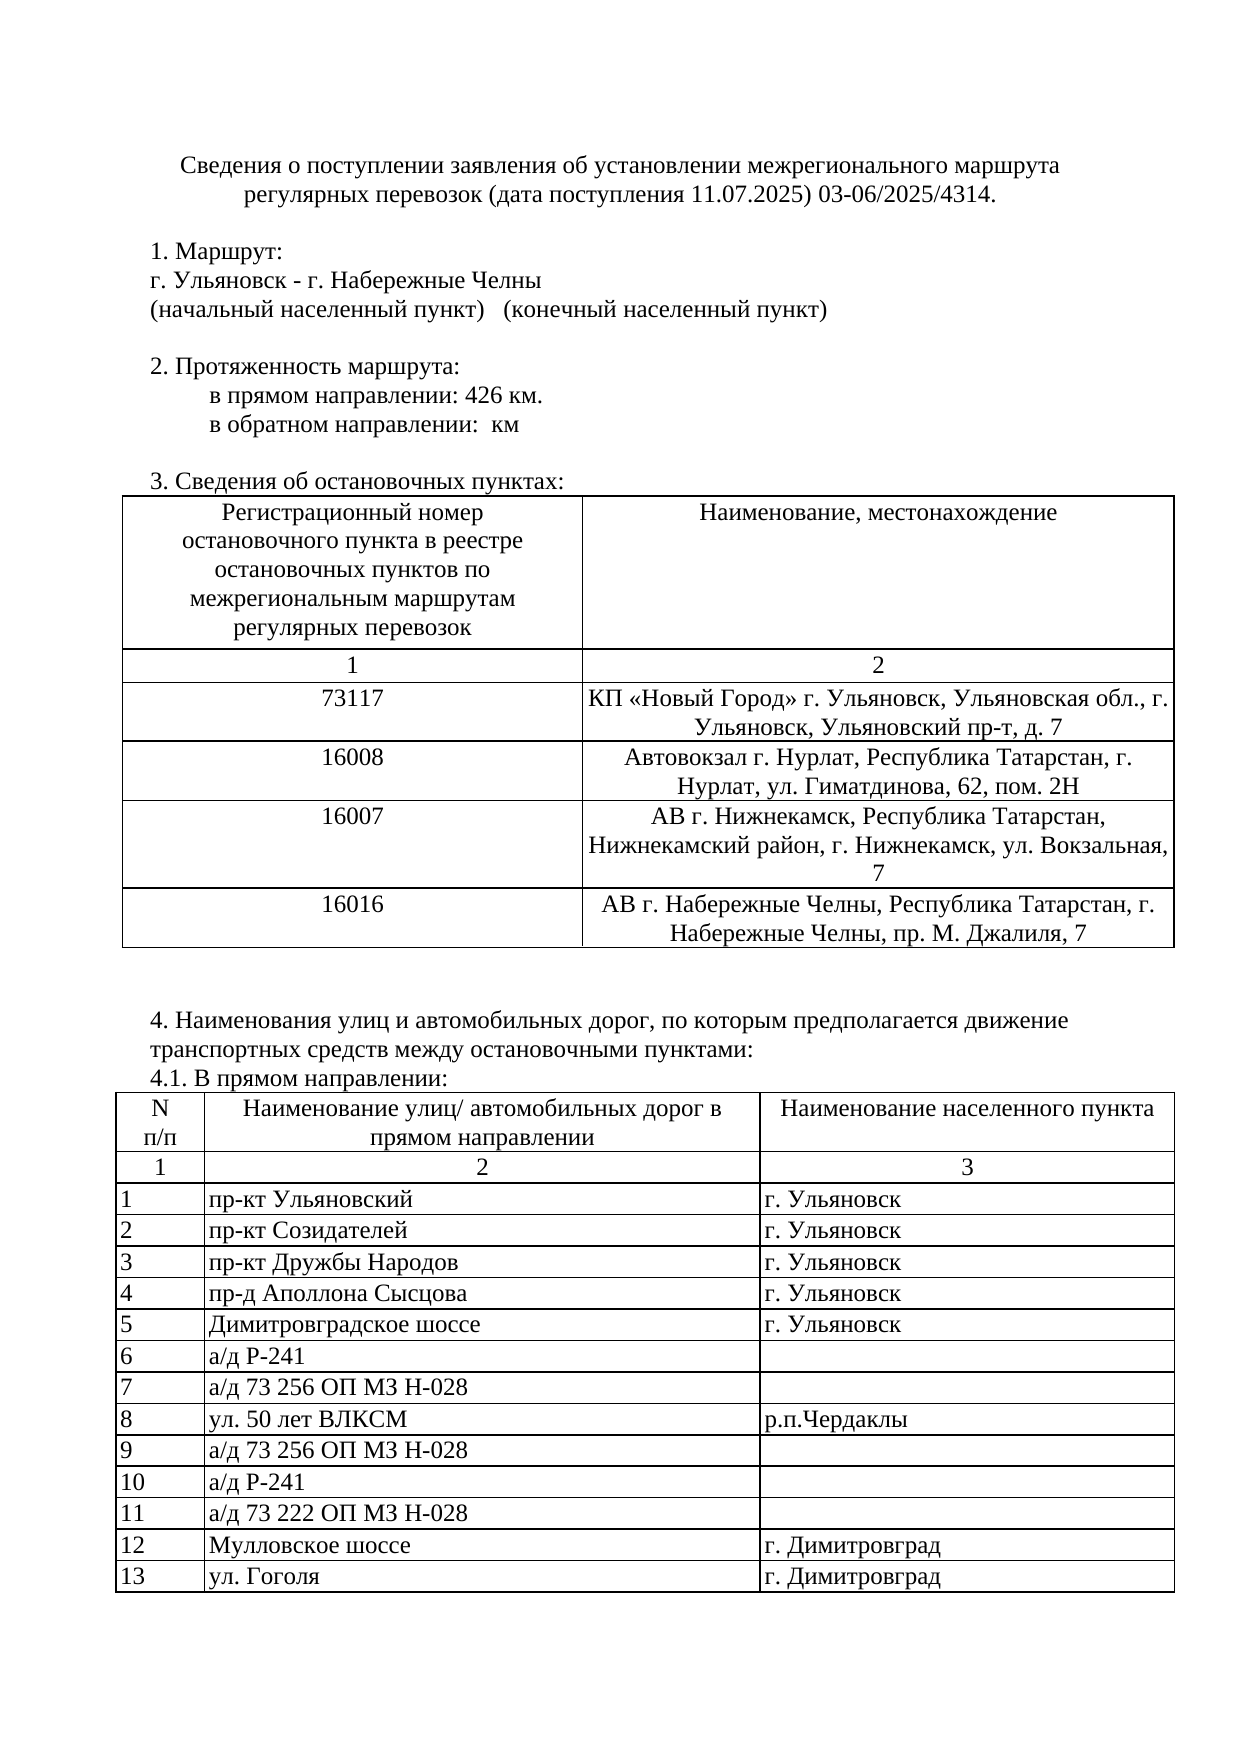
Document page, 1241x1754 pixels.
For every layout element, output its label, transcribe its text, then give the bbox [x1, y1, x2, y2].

table_cell [761, 1373, 1174, 1402]
table_cell 9 [117, 1436, 204, 1465]
text в обратном направлении: км [150, 409, 1090, 437]
table_cell 1 [117, 1184, 204, 1214]
text в прямом направлении: 426 км. [150, 380, 1090, 409]
text 1. Маршрут: [150, 236, 1090, 265]
table_cell 1 [117, 1152, 204, 1182]
table_cell ул. 50 лет ВЛКСМ [205, 1404, 759, 1434]
table_cell 16008 [123, 742, 582, 799]
table_header Наименование населенного пункта [761, 1093, 1174, 1151]
text 4.1. В прямом направлении: [150, 1063, 1090, 1092]
table_cell 11 [117, 1498, 204, 1528]
table_cell 1 [123, 650, 582, 681]
table_cell [761, 1436, 1174, 1465]
text Сведения о поступлении заявления об установлении межрегионального маршрута регулярных перевозок (дата поступления 11.07.2025) 03-06/2025/4314. [150, 150, 1090, 207]
table_header Наименование, местонахождение [583, 497, 1173, 648]
table_cell пр-кт Ульяновский [205, 1184, 759, 1214]
table_cell пр-кт Созидателей [205, 1215, 759, 1245]
text 4. Наименования улиц и автомобильных дорог, по которым предполагается движение транспортных средств между остановочными пунктами: [150, 1005, 1090, 1063]
text г. Ульяновск - г. Набережные Челны [150, 265, 1090, 294]
table_cell пр-кт Дружбы Народов [205, 1247, 759, 1277]
table_cell а/д 73 222 ОП МЗ Н-028 [205, 1498, 759, 1528]
table_cell г. Ульяновск [761, 1247, 1174, 1277]
table_cell 8 [117, 1404, 204, 1434]
text (начальный населенный пункт) (конечный населенный пункт) [150, 294, 1090, 322]
table_cell 73117 [123, 683, 582, 740]
table_cell [761, 1498, 1174, 1528]
table_header Регистрационный номер остановочного пункта в реестре остановочных пунктов по межрегиональным маршрутам регулярных перевозок [123, 497, 582, 648]
text 2. Протяженность маршрута: [150, 351, 1090, 380]
table_cell г. Ульяновск [761, 1184, 1174, 1214]
table_cell ул. Гоголя [205, 1561, 759, 1591]
table_cell 6 [117, 1341, 204, 1371]
table_cell 2 [583, 650, 1173, 681]
table_cell Мулловское шоссе [205, 1530, 759, 1560]
table_cell 3 [117, 1247, 204, 1277]
table_cell 5 [117, 1310, 204, 1339]
table_cell пр-д Аполлона Сысцова [205, 1278, 759, 1308]
table_cell г. Димитровград [761, 1561, 1174, 1591]
table_cell а/д 73 256 ОП МЗ Н-028 [205, 1373, 759, 1402]
table_cell КП «Новый Город» г. Ульяновск, Ульяновская обл., г. Ульяновск, Ульяновский пр-т, д. 7 [583, 683, 1173, 740]
table_cell [761, 1341, 1174, 1371]
table_cell г. Димитровград [761, 1530, 1174, 1560]
table_cell Автовокзал г. Нурлат, Республика Татарстан, г. Нурлат, ул. Гиматдинова, 62, пом. 2Н [583, 742, 1173, 799]
text 3. Сведения об остановочных пунктах: [150, 466, 1090, 495]
table_cell 2 [117, 1215, 204, 1245]
table_cell 4 [117, 1278, 204, 1308]
table_cell р.п.Чердаклы [761, 1404, 1174, 1434]
table_cell 16007 [123, 801, 582, 887]
table_cell АВ г. Набережные Челны, Республика Татарстан, г. Набережные Челны, пр. М. Джалиля, 7 [583, 889, 1173, 946]
table_cell 7 [117, 1373, 204, 1402]
table_cell г. Ульяновск [761, 1310, 1174, 1339]
table_cell 12 [117, 1530, 204, 1560]
table_cell АВ г. Нижнекамск, Республика Татарстан, Нижнекамский район, г. Нижнекамск, ул. Вокзальная, 7 [583, 801, 1173, 887]
table_cell 3 [761, 1152, 1174, 1182]
table_cell [761, 1467, 1174, 1497]
table_cell 16016 [123, 889, 582, 946]
table_cell 13 [117, 1561, 204, 1591]
table_cell Димитровградское шоссе [205, 1310, 759, 1339]
table_cell 10 [117, 1467, 204, 1497]
table_cell а/д Р-241 [205, 1467, 759, 1497]
table_header N п/п [117, 1093, 204, 1151]
table_cell 2 [205, 1152, 759, 1182]
table_cell г. Ульяновск [761, 1278, 1174, 1308]
table_cell а/д 73 256 ОП МЗ Н-028 [205, 1436, 759, 1465]
table_cell а/д Р-241 [205, 1341, 759, 1371]
table_cell г. Ульяновск [761, 1215, 1174, 1245]
table_header Наименование улиц/ автомобильных дорог в прямом направлении [205, 1093, 759, 1151]
